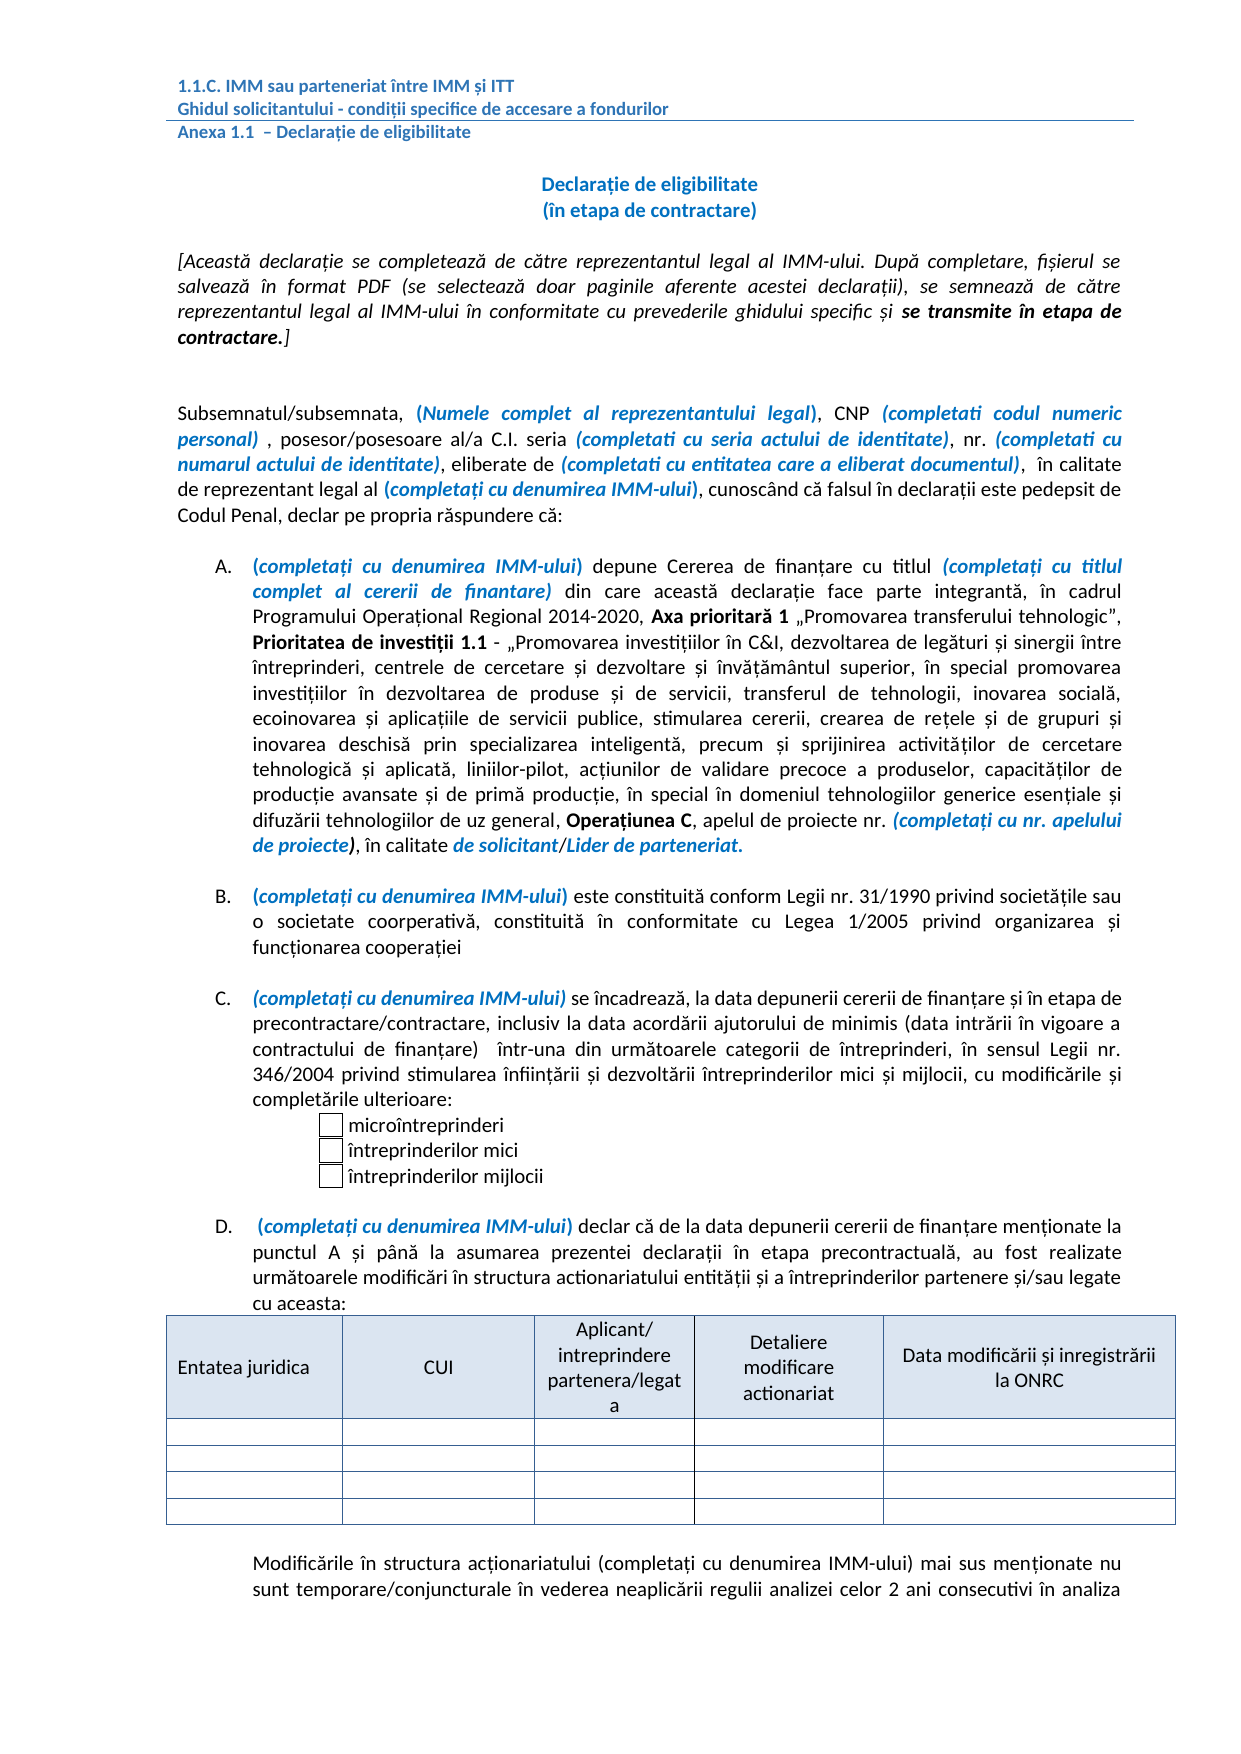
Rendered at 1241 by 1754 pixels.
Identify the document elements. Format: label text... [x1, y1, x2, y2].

list (completaţi cu denumirea IMM-ului) depune Cererea de finanţare cu titlul (completați cu titlul complet al cererii de finantare) din care această declaraţie face parte integrantă, în cadrul Programului Operaţional Regional 2014-2020, Axa prioritară 1 „Promovarea transferului tehnologic”, Prioritatea de investiții 1.1 - „Promovarea investițiilor în C&I, dezvoltarea de legături și sinergii între întreprinderi, centrele de cercetare și dezvoltare și învățământul superior, în special promovarea investițiilor în dezvoltarea de produse și de servicii, transferul de tehnologii, inovarea socială, ecoinovarea și aplicațiile de servicii publice, stimularea cererii, crearea de rețele și de grupuri și inovarea deschisă prin specializarea inteligentă, precum și sprijinirea activităților de cercetare tehnologică și aplicată, liniilor-pilot, acțiunilor de validare precoce a produselor, capacităților de producție avansate și de primă producție, în special în domeniul tehnologiilor generice esențiale și difuzării tehnologiilor de uz general, Operațiunea C, apelul de proiecte nr. (completați cu nr. apelului de proiecte), în calitate de solicitant/Lider de parteneriat. [215, 553, 1122, 858]
table_cell [695, 1446, 883, 1471]
table_header CUI [343, 1316, 534, 1418]
list microîntreprinderi [318, 1112, 1122, 1137]
text [Această declarație se completează de către reprezentantul legal al IMM-ului. După completare, fișierul se salvează în format PDF (se selectează doar paginile aferente acestei declarații), se semnează de către reprezentantul legal al IMM-ului în conformitate cu prevederile ghidului specific și se transmite în etapa de contractare.] [177, 248, 1122, 349]
table_cell [884, 1472, 1175, 1497]
table_header Detaliere modificare actionariat [695, 1316, 883, 1418]
text Declaraţie de eligibilitate (în etapa de contractare) [177, 172, 1122, 222]
table_cell [343, 1472, 534, 1497]
table_header Aplicant/intreprindere partenera/legata [535, 1316, 694, 1418]
text Subsemnatul/subsemnata, (Numele complet al reprezentantului legal), CNP (completati codul numeric personal) , posesor/posesoare al/a C.I. seria (completati cu seria actului de identitate), nr. (completati cu numarul actului de identitate), eliberate de (completati cu entitatea care a eliberat documentul), în calitate de reprezentant legal al (completaţi cu denumirea IMM-ului), cunoscând că falsul în declaraţii este pedepsit de Codul Penal, declar pe propria răspundere că: [177, 400, 1122, 527]
list întreprinderilor mijlocii [318, 1163, 1122, 1188]
list întreprinderilor mici [318, 1137, 1122, 1163]
table_cell [167, 1419, 342, 1444]
table_cell [884, 1419, 1175, 1444]
table_cell [167, 1446, 342, 1471]
list (completaţi cu denumirea IMM-ului) se încadrează, la data depunerii cererii de finanțare și în etapa de precontractare/contractare, inclusiv la data acordării ajutorului de minimis (data intrării în vigoare a contractului de finanțare) într-una din următoarele categorii de întreprinderi, în sensul Legii nr. 346/2004 privind stimularea înfiinţării şi dezvoltării întreprinderilor mici şi mijlocii, cu modificările şi completările ulterioare: [215, 985, 1122, 1112]
table_cell [884, 1446, 1175, 1471]
table_header Data modificării și inregistrării la ONRC [884, 1316, 1175, 1418]
table_cell [695, 1419, 883, 1444]
table_cell [695, 1472, 883, 1497]
list (completaţi cu denumirea IMM-ului) declar că de la data depunerii cererii de finanțare menționate la punctul A și până la asumarea prezentei declarații în etapa precontractuală, au fost realizate următoarele modificări în structura actionariatului entității și a întreprinderilor partenere și/sau legate cu aceasta: [215, 1214, 1122, 1315]
list (completaţi cu denumirea IMM-ului) este constituită conform Legii nr. 31/1990 privind societățile sau o societate coorperativă, constituită în conformitate cu Legea 1/2005 privind organizarea și funcționarea cooperației [215, 883, 1122, 959]
table_cell [167, 1499, 342, 1524]
table_cell [695, 1499, 883, 1524]
table_cell [535, 1499, 694, 1524]
table_cell [167, 1472, 342, 1497]
table_cell [343, 1499, 534, 1524]
table_cell [343, 1419, 534, 1444]
table_cell [535, 1472, 694, 1497]
table_cell [535, 1419, 694, 1444]
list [252, 1550, 1122, 1601]
table_header Entatea juridica [167, 1316, 342, 1418]
table_cell [884, 1499, 1175, 1524]
table_cell [535, 1446, 694, 1471]
table_cell [343, 1446, 534, 1471]
